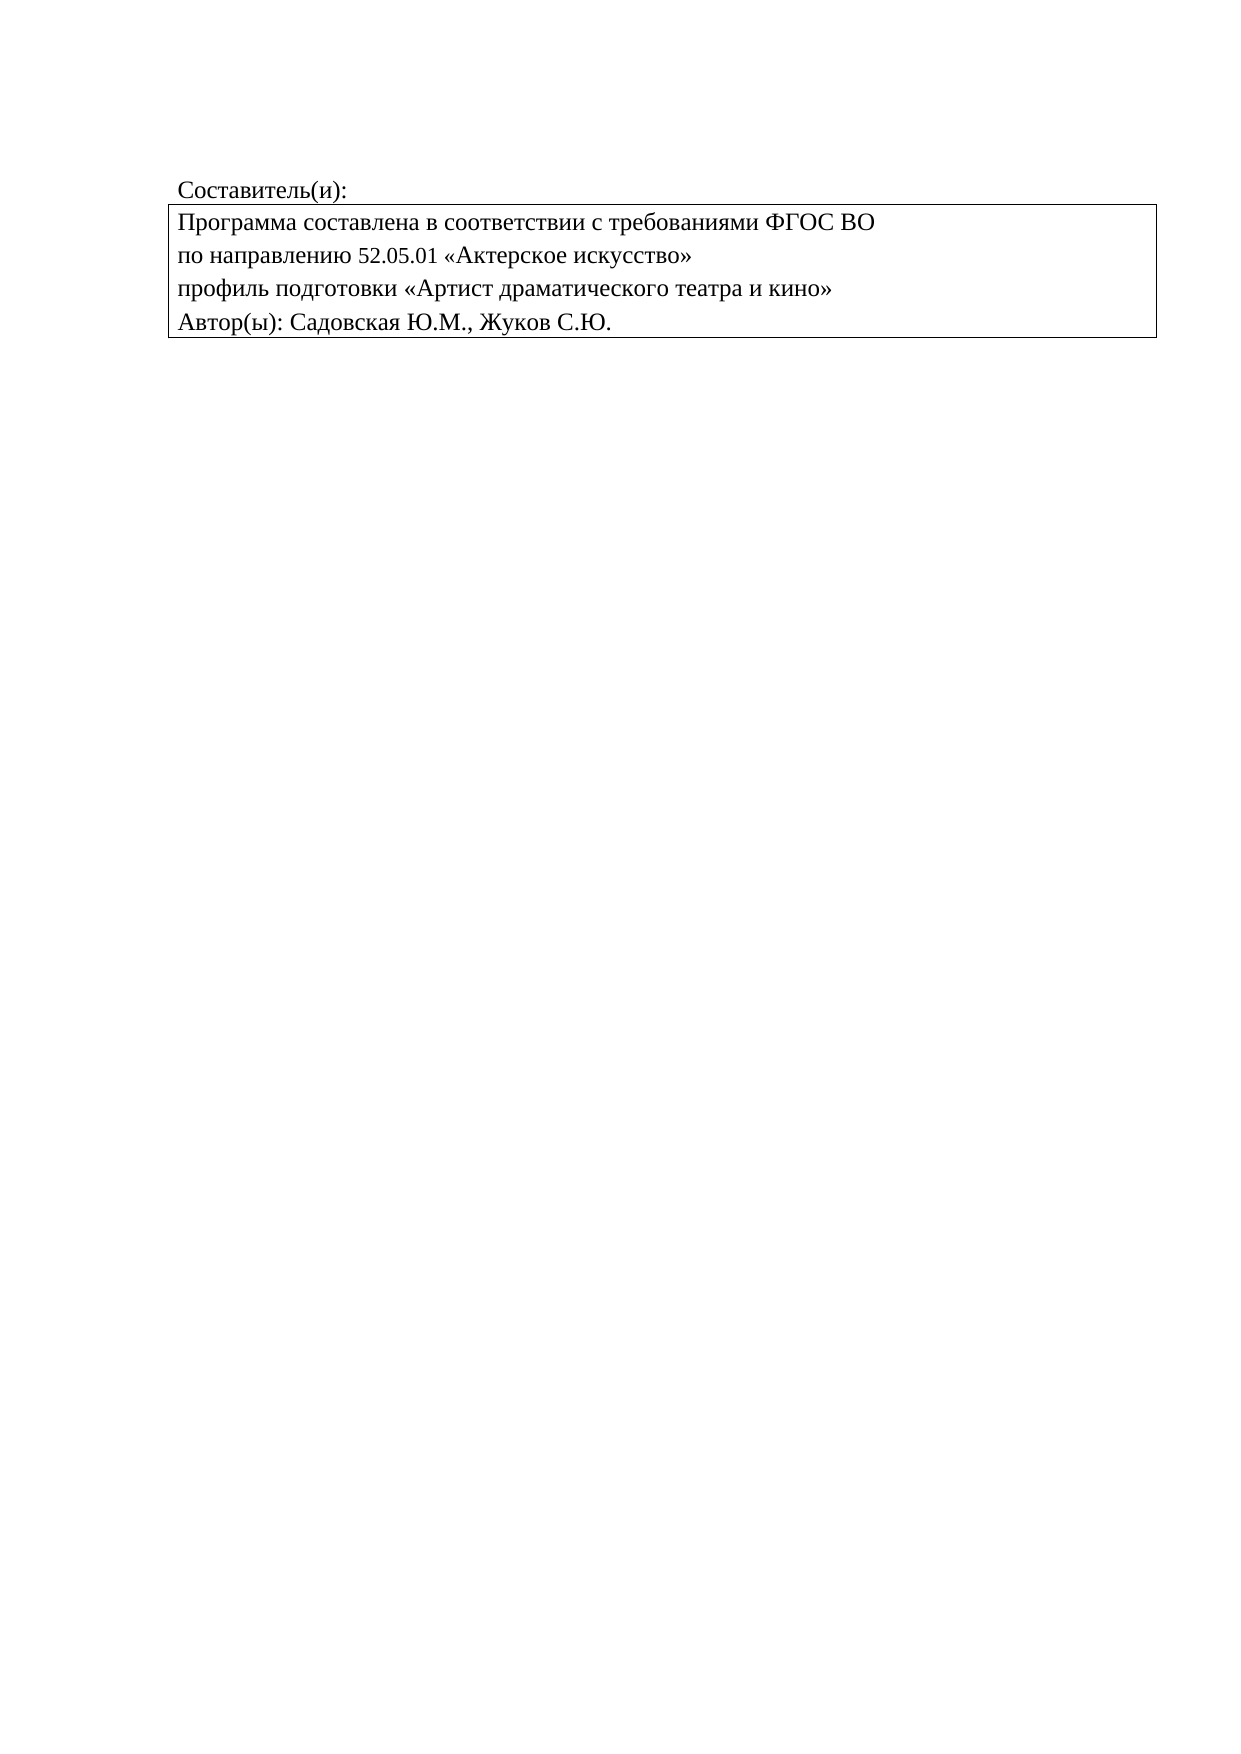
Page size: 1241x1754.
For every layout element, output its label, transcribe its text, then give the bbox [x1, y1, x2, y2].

text профиль подготовки «Артист драматического театра и кино» [169, 270, 1156, 302]
text по направлению 52.05.01 «Актерское искусство» [169, 237, 1156, 269]
text Программа составлена в соответствии с требованиями ФГОС ВО [169, 205, 1156, 236]
text Составитель(и): [177, 176, 1152, 204]
text Автор(ы): Садовская Ю.М., Жуков С.Ю. [169, 303, 1156, 337]
